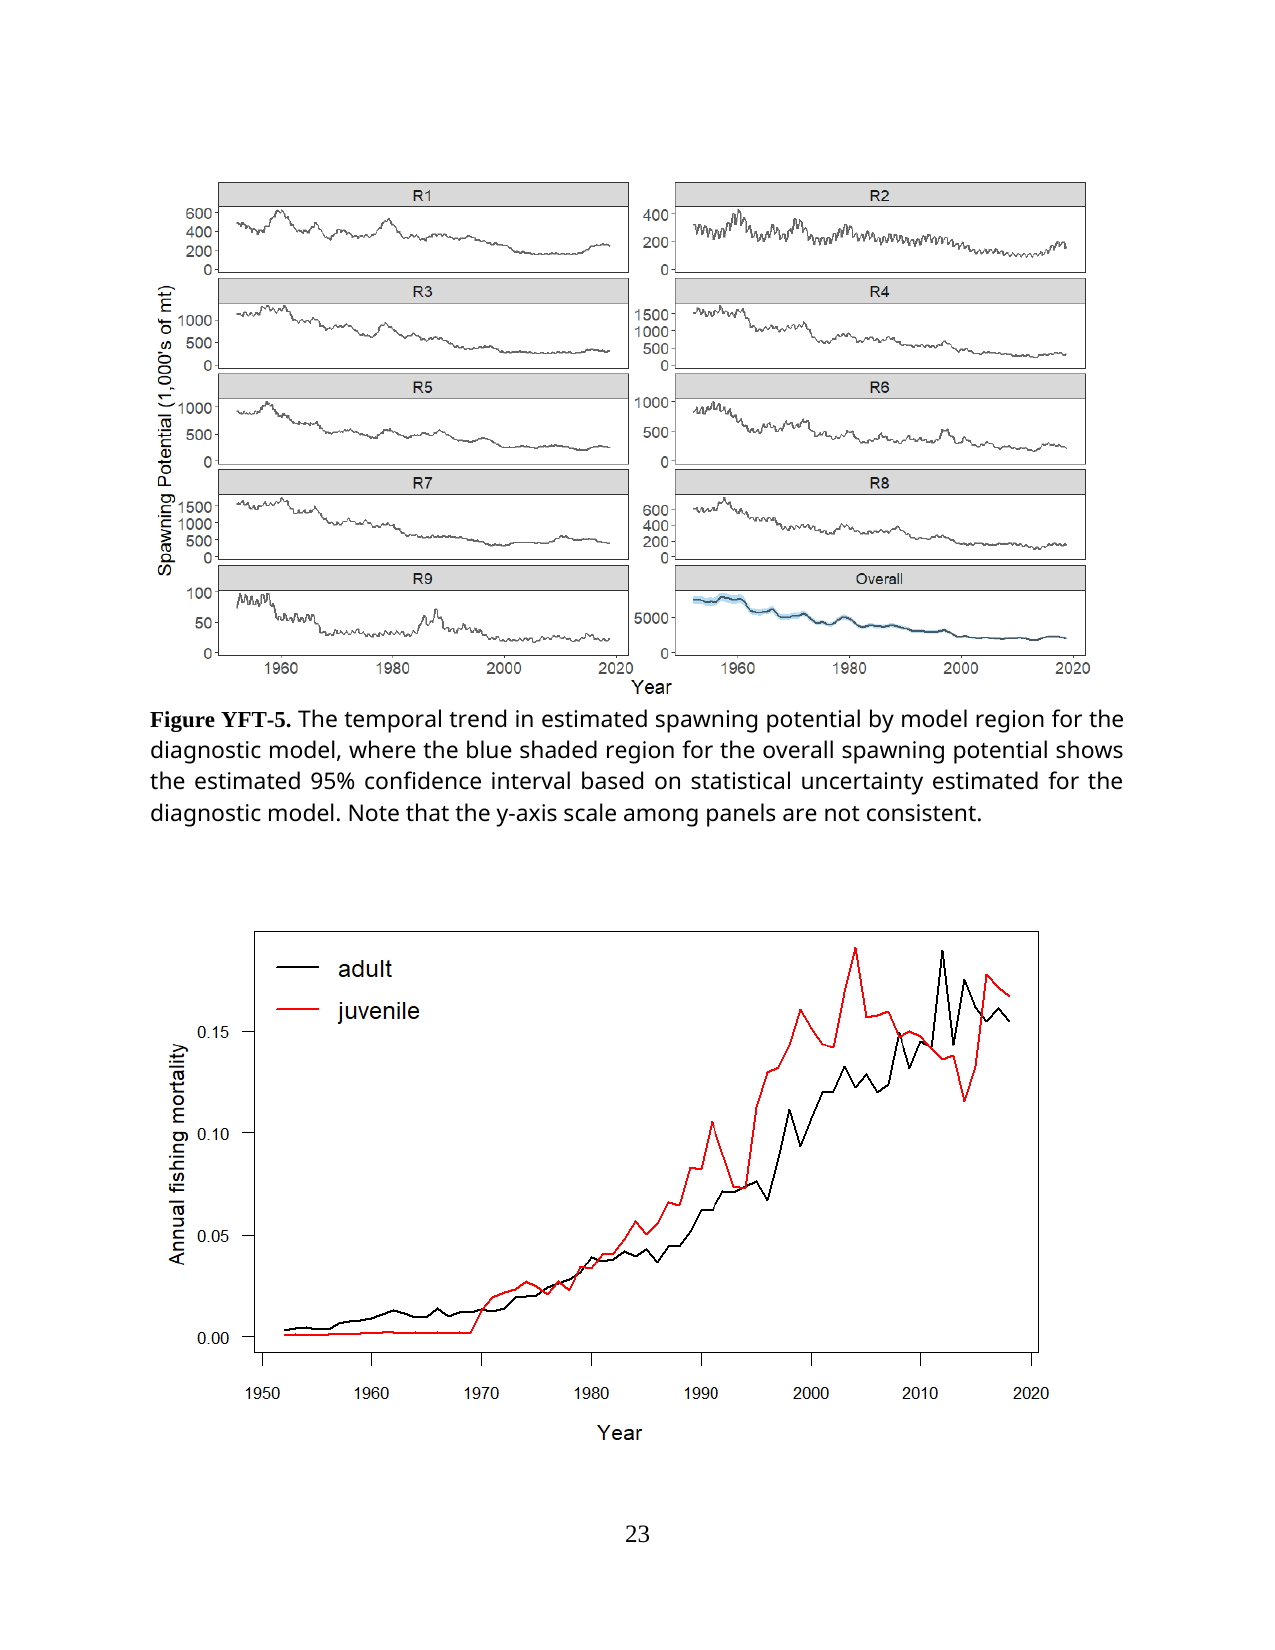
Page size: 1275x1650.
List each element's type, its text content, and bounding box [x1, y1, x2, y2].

picture [150, 176, 1091, 703]
picture [150, 827, 1091, 1482]
text Figure YFT-5. The temporal trend in estimated spawning potential by model region for the diagnostic model, where the blue shaded region for the overall spawning potential shows the estimated 95% confidence interval based on statistical uncertainty estimated for the diagnostic model. Note that the y-axis scale among panels are not consistent. [150, 703, 1125, 828]
